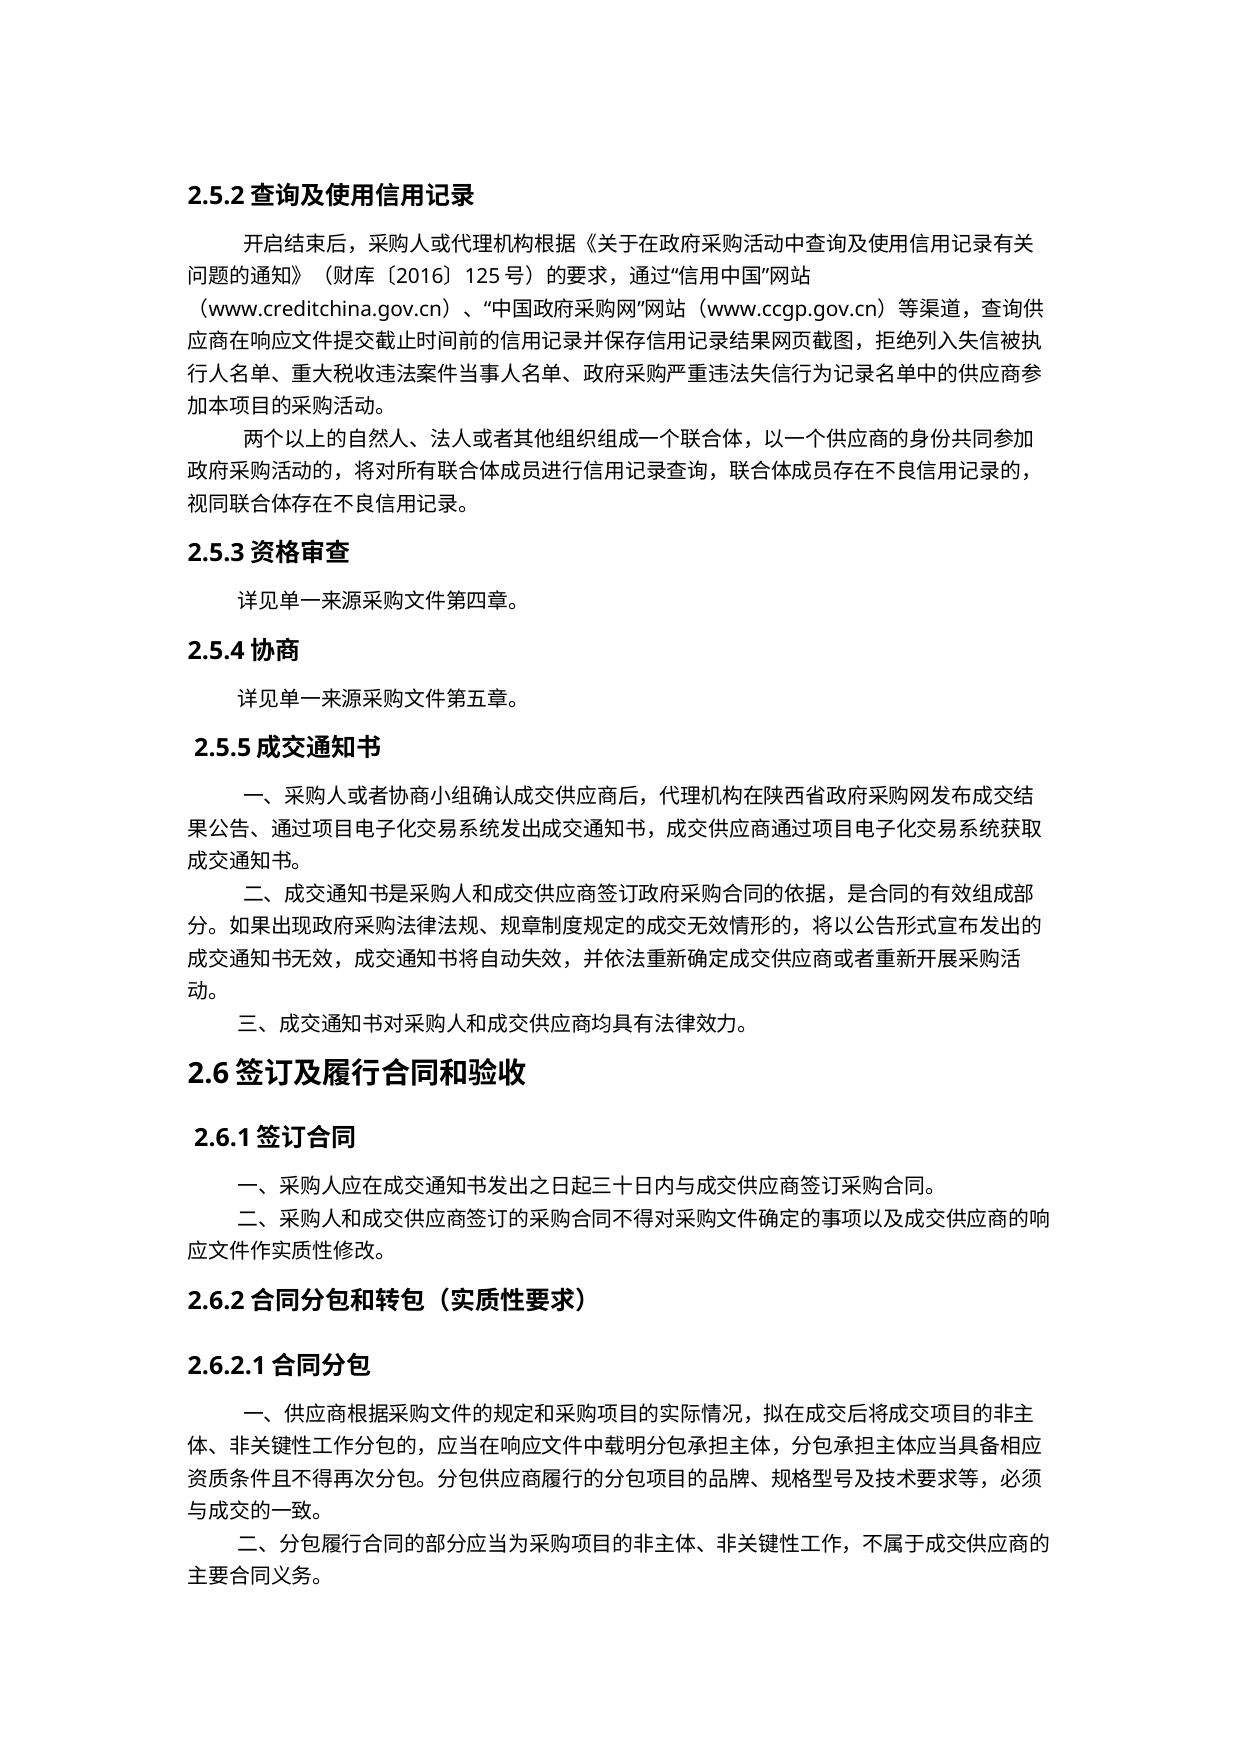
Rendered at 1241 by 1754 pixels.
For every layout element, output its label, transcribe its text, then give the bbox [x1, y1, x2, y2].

text 二、分包履行合同的部分应当为采购项目的非主体、非关键性工作，不属于成交供应商的主要合同义务。 [187, 1527, 1053, 1592]
text 2.6.1签订合同 [187, 1104, 1053, 1169]
text 2.5.2查询及使用信用记录 [187, 162, 1053, 227]
text 详见单一来源采购文件第四章。 [187, 584, 1053, 617]
text 2.6.2合同分包和转包（实质性要求） [187, 1267, 1053, 1332]
text 二、成交通知书是采购人和成交供应商签订政府采购合同的依据，是合同的有效组成部分。如果出现政府采购法律法规、规章制度规定的成交无效情形的，将以公告形式宣布发出的成交通知书无效，成交通知书将自动失效，并依法重新确定成交供应商或者重新开展采购活动。 [187, 877, 1053, 1007]
text 2.5.3资格审查 [187, 519, 1053, 584]
text 2.6签订及履行合同和验收 [187, 1039, 1053, 1104]
text 一、采购人应在成交通知书发出之日起三十日内与成交供应商签订采购合同。 [187, 1169, 1053, 1202]
text 开启结束后，采购人或代理机构根据《关于在政府采购活动中查询及使用信用记录有关问题的通知》（财库〔2016〕125号）的要求，通过“信用中国”网站（www.creditchina.gov.cn）、“中国政府采购网”网站（www.ccgp.gov.cn）等渠道，查询供应商在响应文件提交截止时间前的信用记录并保存信用记录结果网页截图，拒绝列入失信被执行人名单、重大税收违法案件当事人名单、政府采购严重违法失信行为记录名单中的供应商参加本项目的采购活动。 [187, 227, 1053, 422]
text 2.6.2.1合同分包 [187, 1332, 1053, 1397]
text 2.5.5成交通知书 [187, 714, 1053, 779]
text 详见单一来源采购文件第五章。 [187, 682, 1053, 714]
text 一、采购人或者协商小组确认成交供应商后，代理机构在陕西省政府采购网发布成交结果公告、通过项目电子化交易系统发出成交通知书，成交供应商通过项目电子化交易系统获取成交通知书。 [187, 779, 1053, 877]
text 二、采购人和成交供应商签订的采购合同不得对采购文件确定的事项以及成交供应商的响应文件作实质性修改。 [187, 1202, 1053, 1267]
text 两个以上的自然人、法人或者其他组织组成一个联合体，以一个供应商的身份共同参加政府采购活动的，将对所有联合体成员进行信用记录查询，联合体成员存在不良信用记录的，视同联合体存在不良信用记录。 [187, 422, 1053, 519]
text 一、供应商根据采购文件的规定和采购项目的实际情况，拟在成交后将成交项目的非主体、非关键性工作分包的，应当在响应文件中载明分包承担主体，分包承担主体应当具备相应资质条件且不得再次分包。分包供应商履行的分包项目的品牌、规格型号及技术要求等，必须与成交的一致。 [187, 1397, 1053, 1527]
text 三、成交通知书对采购人和成交供应商均具有法律效力。 [187, 1007, 1053, 1039]
text 2.5.4协商 [187, 617, 1053, 682]
